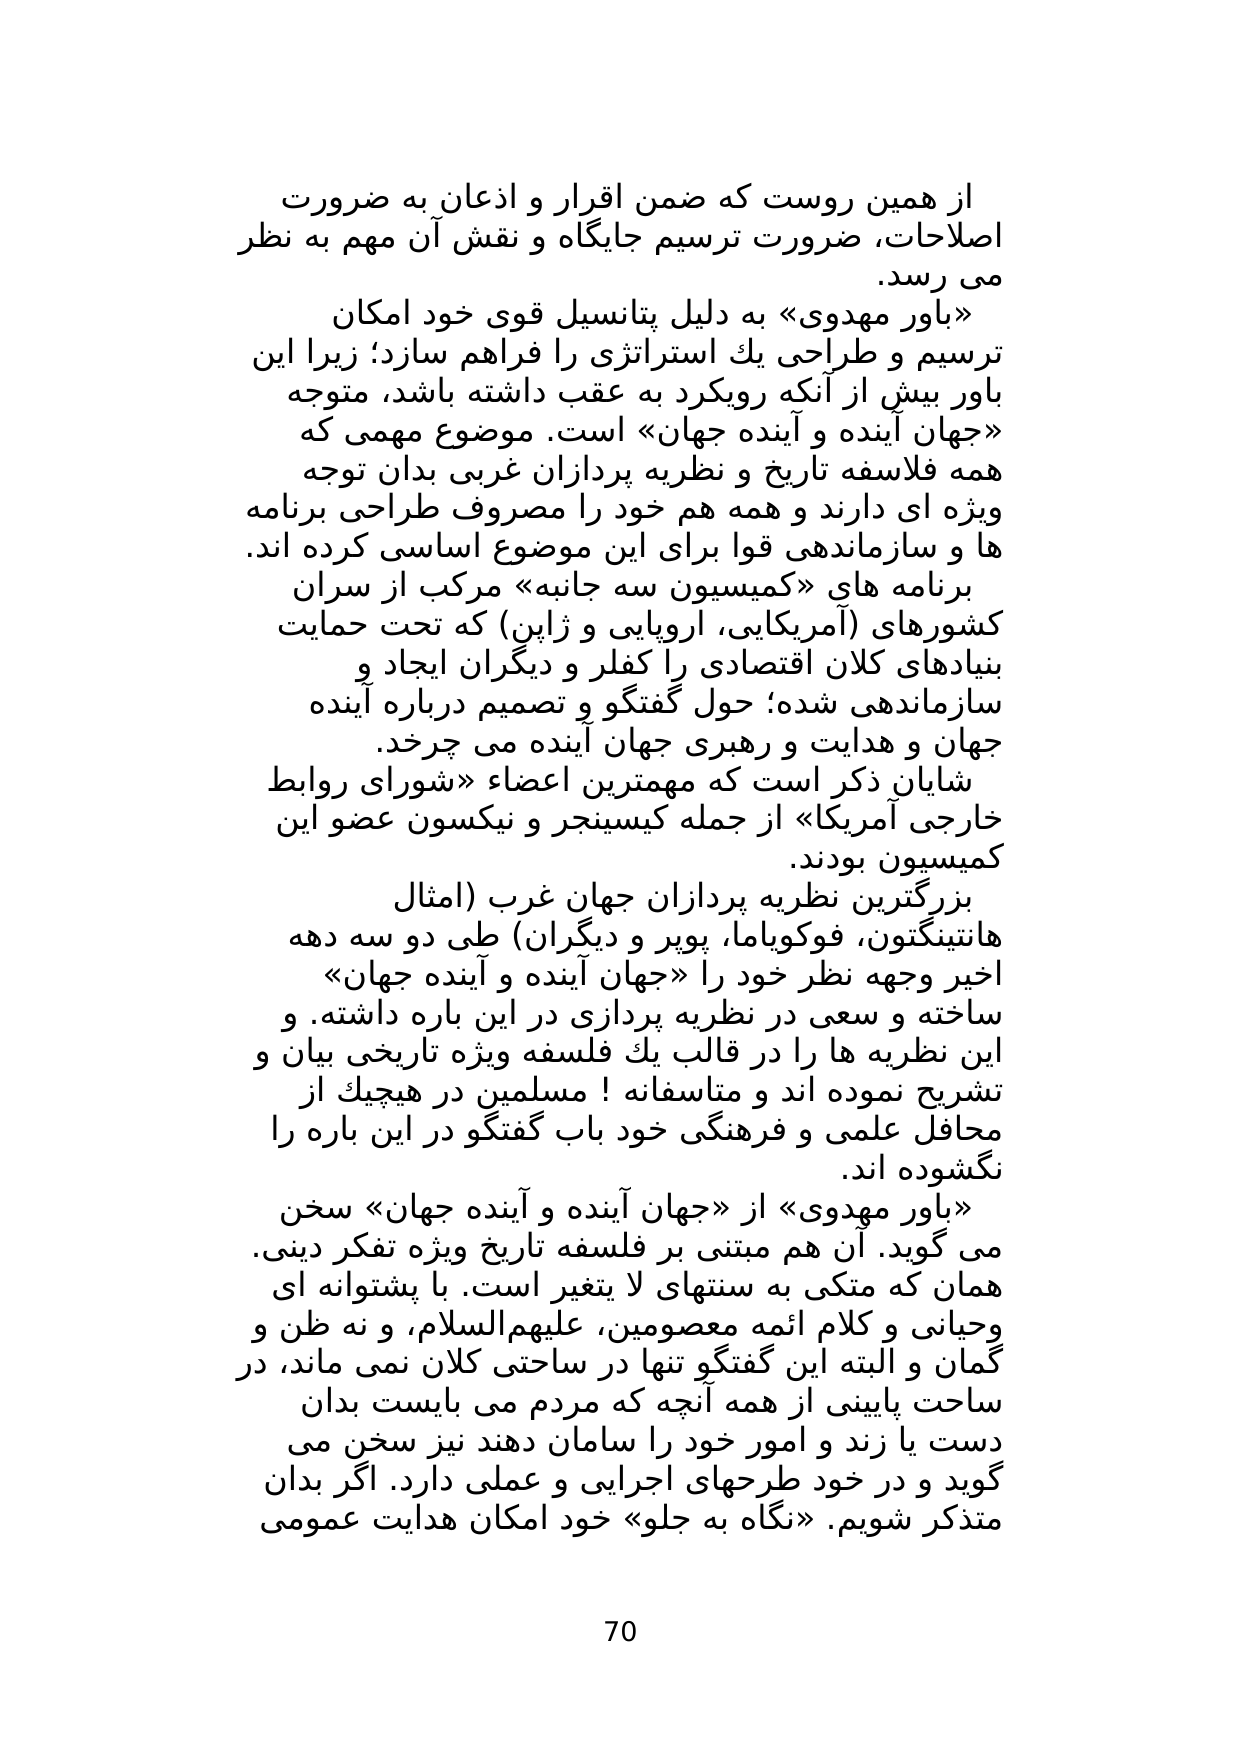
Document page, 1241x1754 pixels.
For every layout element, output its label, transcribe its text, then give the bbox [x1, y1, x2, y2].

text از همين روست كه ضمن اقرار و اذعان به ضرورت اصلاحات، ضرورت ترسيم جايگاه و نقش آن مهم به نظر مى رسد. [236, 177, 1004, 294]
text برنامه هاى «كميسيون سه جانبه» مركب از سران كشورهاى (آمريكايى، اروپايى و ژاپن) كه تحت حمايت بنيادهاى كلان اقتصادى را كفلر و ديگران ايجاد و سازماندهى شده؛ حول گفتگو و تصميم درباره آينده جهان و هدايت و رهبرى جهان آينده مى چرخد. [236, 566, 1004, 760]
text شايان ذكر است كه مهمترين اعضاء «شوراى روابط خارجى آمريكا» از جمله كيسينجر و نيكسون عضو اين كميسيون بودند. [236, 760, 1004, 877]
text «باور مهدوى» به دليل پتانسيل قوى خود امكان ترسيم و طراحى يك استراتژى را فراهم سازد؛ زيرا اين باور بيش از آنكه رويكرد به عقب داشته باشد، متوجه «جهان آينده و آينده جهان» است. موضوع مهمى كه همه فلاسفه تاريخ و نظريه پردازان غربى بدان توجه ويژه اى دارند و همه هم خود را مصروف طراحى برنامه ها و سازماندهى قوا براى اين موضوع اساسى كرده اند. [236, 294, 1004, 566]
text بزرگترين نظريه پردازان جهان غرب (امثال هانتينگتون، فوكوياما، پوپر و ديگران) طى دو سه دهه اخير وجهه نظر خود را «جهان آينده و آينده جهان» ساخته و سعى در نظريه پردازى در اين باره داشته. و اين نظريه ها را در قالب يك فلسفه ويژه تاريخى بيان و تشريح نموده اند و متاسفانه ! مسلمين در هيچيك از محافل علمى و فرهنگى خود باب گفتگو در اين باره را نگشوده اند. [236, 877, 1004, 1187]
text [236, 1187, 1004, 1537]
